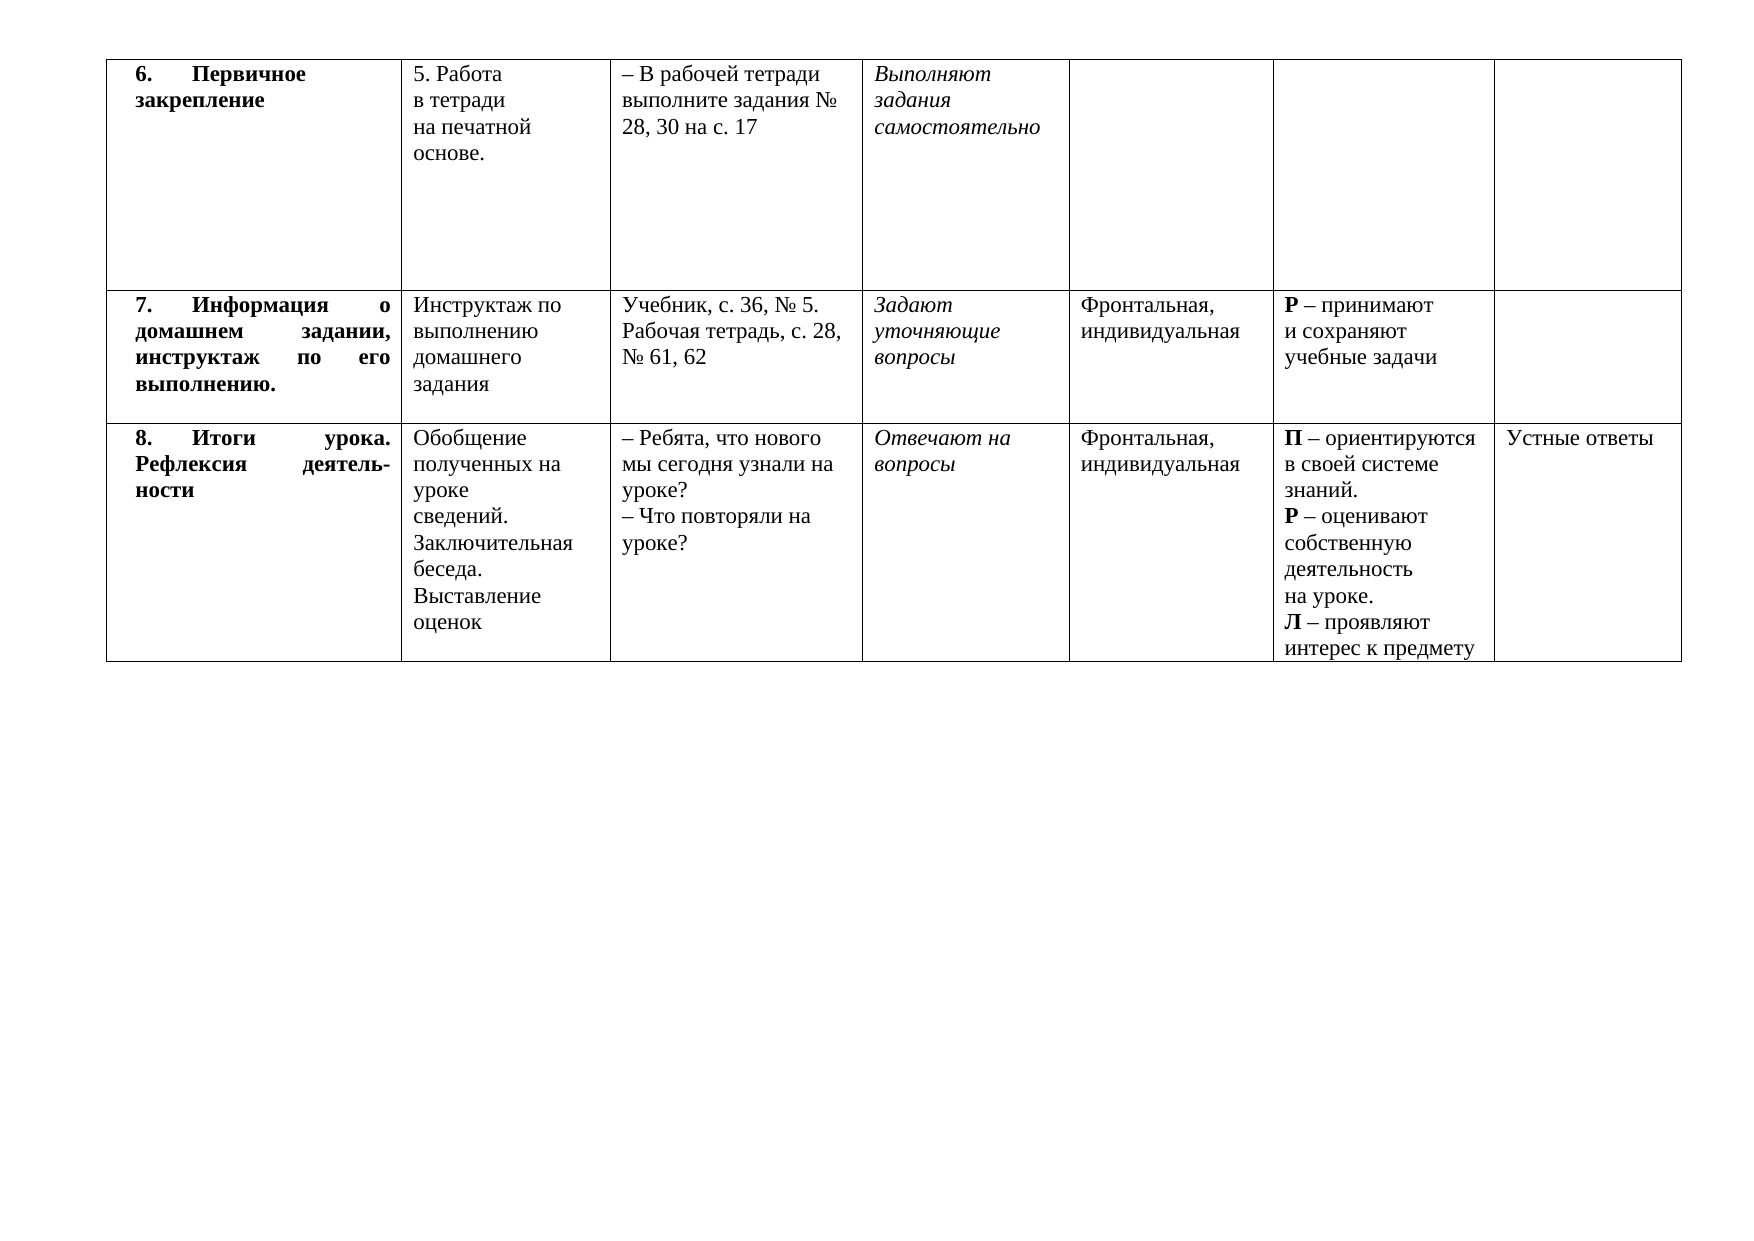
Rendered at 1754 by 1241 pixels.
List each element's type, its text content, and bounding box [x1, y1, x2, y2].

table_cell Отвечают на вопросы [863, 424, 1069, 661]
table_cell – Ребята, что нового мы сегодня узнали на уроке? – Что повторяли на уроке? [611, 424, 862, 661]
table_cell Итоги урока. Рефлексия деятель- ности [107, 424, 401, 661]
table_cell Устные ответы [1495, 424, 1681, 661]
table_cell Задают уточняющие вопросы [863, 291, 1069, 422]
table_cell [1495, 60, 1681, 290]
table_cell [1495, 291, 1681, 422]
table_cell Фронтальная, индивидуальная [1070, 291, 1273, 422]
table_cell Первичное закрепление [107, 60, 401, 290]
table_cell Учебник, с. 36, № 5. Рабочая тетрадь, с. 28, № 61, 62 [611, 291, 862, 422]
table_cell [1070, 60, 1273, 290]
table_cell Обобщение полученных на уроке сведений. Заключительная беседа. Выставление оценок [402, 424, 610, 661]
table_cell [1274, 60, 1494, 290]
table_cell 5. Работа в тетради на печатной основе. [402, 60, 610, 290]
table_cell Выполняют задания самостоятельно [863, 60, 1069, 290]
table_cell Р – принимают и сохраняют учебные задачи [1274, 291, 1494, 422]
table_cell Инструктаж по выполнению домашнего задания [402, 291, 610, 422]
table_cell П – ориентируются в своей системе знаний. Р – оценивают собственную деятельность на уроке. Л – проявляют интерес к предмету [1274, 424, 1494, 661]
table_cell Информация о домашнем задании, инструктаж по его выполнению. [107, 291, 401, 422]
table_cell Фронтальная, индивидуальная [1070, 424, 1273, 661]
table_cell – В рабочей тетради выполните задания № 28, 30 на с. 17 [611, 60, 862, 290]
